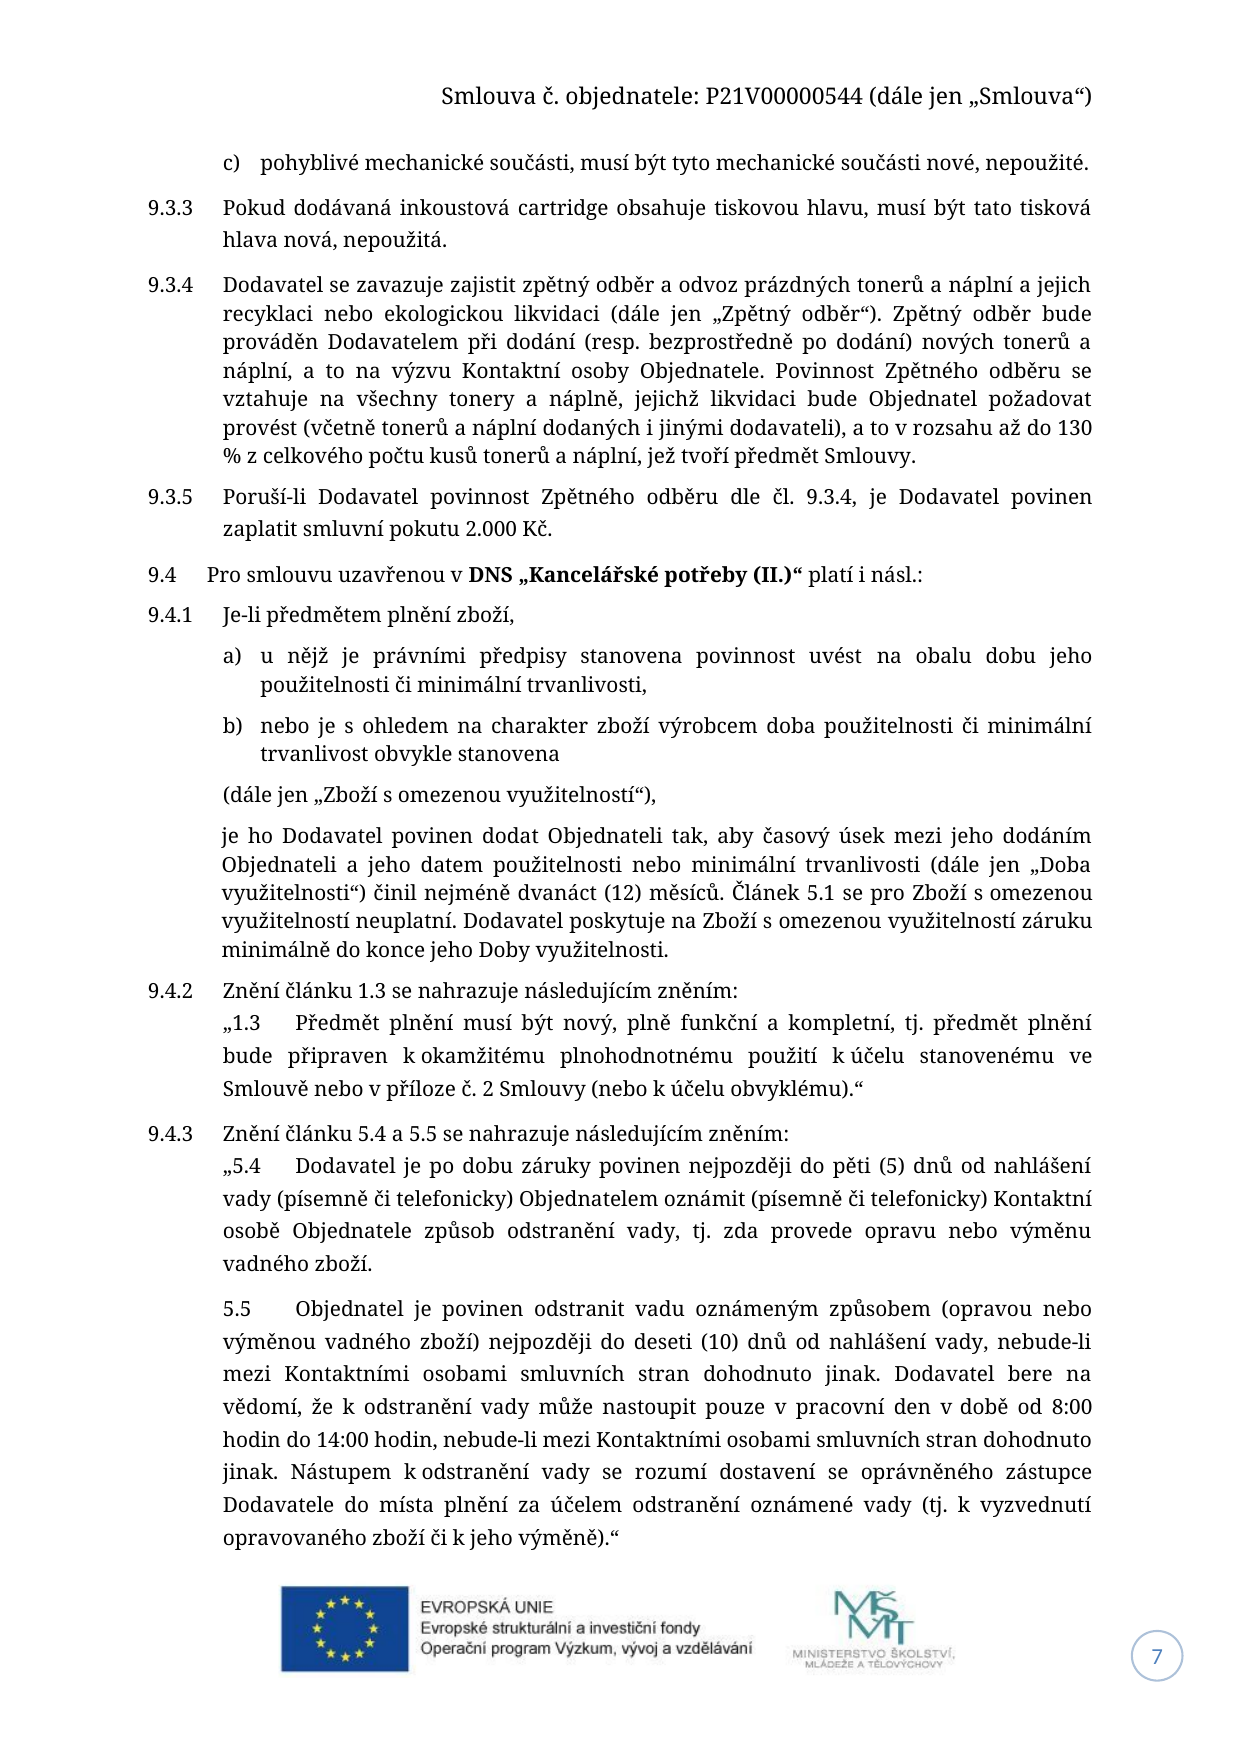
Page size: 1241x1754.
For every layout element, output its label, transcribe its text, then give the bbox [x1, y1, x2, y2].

list Je-li předmětem plnění zboží, [148, 601, 1093, 629]
list u nějž je právními předpisy stanovena povinnost uvést na obalu dobu jeho použitelnosti či minimální trvanlivosti, [223, 642, 1093, 698]
list Pokud dodávaná inkoustová cartridge obsahuje tiskovou hlavu, musí být tato tisková hlava nová, nepoužitá. [148, 193, 1093, 254]
list Dodavatel se zavazuje zajistit zpětný odběr a odvoz prázdných tonerů a náplní a jejich recyklaci nebo ekologickou likvidaci (dále jen „Zpětný odběr“). Zpětný odběr bude prováděn Dodavatelem při dodání (resp. bezprostředně po dodání) nových tonerů a náplní, a to na výzvu Kontaktní osoby Objednatele. Povinnost Zpětného odběru se vztahuje na všechny tonery a náplně, jejichž likvidaci bude Objednatel požadovat provést (včetně tonerů a náplní dodaných i jinými dodavateli), a to v rozsahu až do 130 % z celkového počtu kusů tonerů a náplní, jež tvoří předmět Smlouvy. [148, 270, 1093, 469]
text je ho Dodavatel povinen dodat Objednateli tak, aby časový úsek mezi jeho dodáním Objednateli a jeho datem použitelnosti nebo minimální trvanlivosti (dále jen „Doba využitelnosti“) činil nejméně dvanáct (12) měsíců. Článek 5.1 se pro Zboží s omezenou využitelností neuplatní. Dodavatel poskytuje na Zboží s omezenou využitelností záruku minimálně do konce jeho Doby využitelnosti. [221, 821, 1093, 963]
list Znění článku 5.4 a 5.5 se nahrazuje následujícím zněním: [148, 1119, 1093, 1147]
list 5.5 Objednatel je povinen odstranit vadu oznámeným způsobem (opravou nebo výměnou vadného zboží) nejpozději do deseti (10) dnů od nahlášení vady, nebude-li mezi Kontaktními osobami smluvních stran dohodnuto jinak. Dodavatel bere na vědomí, že k odstranění vady může nastoupit pouze v pracovní den v době od 8:00 hodin do 14:00 hodin, nebude-li mezi Kontaktními osobami smluvních stran dohodnuto jinak. Nástupem k odstranění vady se rozumí dostavení se oprávněného zástupce Dodavatele do místa plnění za účelem odstranění oznámené vady (tj. k vyzvednutí opravovaného zboží či k jeho výměně).“ [223, 1294, 1093, 1551]
list „1.3 Předmět plnění musí být nový, plně funkční a kompletní, tj. předmět plnění bude připraven k okamžitému plnohodnotnému použití k účelu stanovenému ve Smlouvě nebo v příloze č. 2 Smlouvy (nebo k účelu obvyklému).“ [223, 1008, 1093, 1102]
list pohyblivé mechanické součásti, musí být tyto mechanické součásti nové, nepoužité. [223, 148, 1093, 176]
list nebo je s ohledem na charakter zboží výrobcem doba použitelnosti či minimální trvanlivost obvykle stanovena [223, 711, 1093, 768]
list „5.4 Dodavatel je po dobu záruky povinen nejpozději do pěti (5) dnů od nahlášení vady (písemně či telefonicky) Objednatelem oznámit (písemně či telefonicky) Kontaktní osobě Objednatele způsob odstranění vady, tj. zda provede opravu nebo výměnu vadného zboží. [223, 1151, 1093, 1278]
list Poruší-li Dodavatel povinnost Zpětného odběru dle čl. 9.3.4, je Dodavatel povinen zaplatit smluvní pokutu 2.000 Kč. [148, 482, 1093, 543]
picture [278, 1581, 962, 1678]
list Znění článku 1.3 se nahrazuje následujícím zněním: [148, 976, 1093, 1004]
text (dále jen „Zboží s omezenou využitelností“), [223, 780, 1093, 809]
list Pro smlouvu uzavřenou v DNS „Kancelářské potřeby (II.)“ platí i násl.: [148, 560, 1093, 588]
